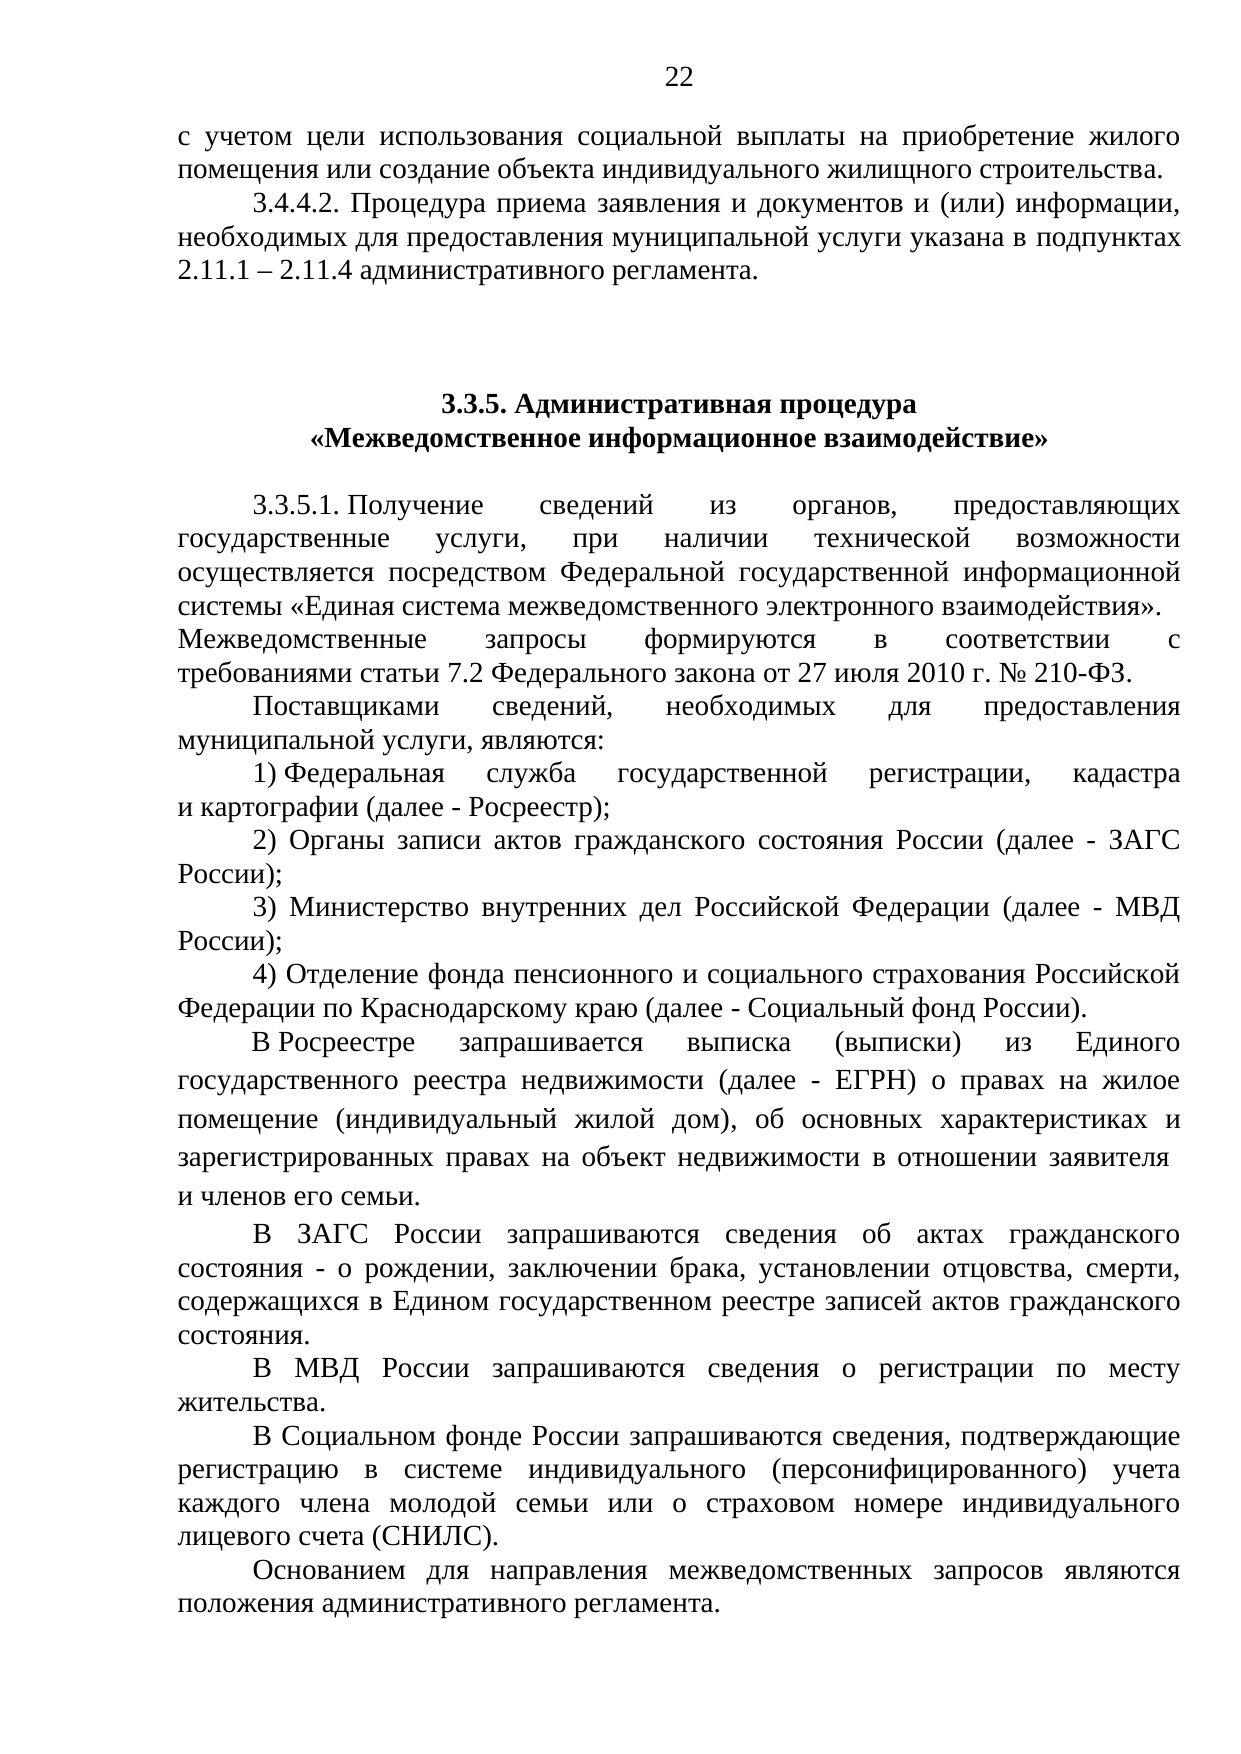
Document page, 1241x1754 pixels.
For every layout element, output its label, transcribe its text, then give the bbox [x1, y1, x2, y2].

text В Социальном фонде России запрашиваются сведения, подтверждающие регистрацию в системе индивидуального (персонифицированного) учета каждого члена молодой семьи или о страховом номере индивидуального лицевого счета (СНИЛС). [177, 1418, 1181, 1552]
text 3.4.4.2. Процедура приема заявления и документов и (или) информации, необходимых для предоставления муниципальной услуги указана в подпунктах 2.11.1 – 2.11.4 административного регламента. [177, 185, 1181, 286]
text 3) Министерство внутренних дел Российской Федерации (далее - МВД России); [177, 889, 1181, 957]
text 4) Отделение фонда пенсионного и социального страхования Российской Федерации по Краснодарскому краю (далее - Социальный фонд России). [177, 957, 1181, 1024]
text 2) Органы записи актов гражданского состояния России (далее - ЗАГС России); [177, 822, 1181, 889]
text «Межведомственное информационное взаимодействие» [177, 420, 1181, 453]
text В Росреестре запрашивается выписка (выписки) из Единого государственного реестра недвижимости (далее - ЕГРН) о правах на жилое помещение (индивидуальный жилой дом), об основных характеристиках и зарегистрированных правах на объект недвижимости в отношении заявителя и членов его семьи. [177, 1024, 1181, 1211]
text 3.3.5.1. Получение сведений из органов, предоставляющих государственные услуги, при наличии технической возможности осуществляется посредством Федеральной государственной информационной системы «Единая система межведомственного электронного взаимодействия». [177, 487, 1181, 621]
text Поставщиками сведений, необходимых для предоставления муниципальной услуги, являются: [177, 688, 1181, 755]
text В МВД России запрашиваются сведения о регистрации по месту жительства. [177, 1351, 1181, 1418]
text В ЗАГС России запрашиваются сведения об актах гражданского состояния - о рождении, заключении брака, установлении отцовства, смерти, содержащихся в Едином государственном реестре записей актов гражданского состояния. [177, 1216, 1181, 1351]
text 3.3.5. Административная процедура [177, 386, 1181, 420]
text Основанием для направления межведомственных запросов являются положения административного регламента. [177, 1552, 1181, 1619]
text Межведомственные запросы формируются в соответствии с требованиями статьи 7.2 Федерального закона от 27 июля 2010 г. № 210-ФЗ. [177, 621, 1181, 688]
text 1) Федеральная служба государственной регистрации, кадастра и картографии (далее - Росреестр); [177, 755, 1181, 822]
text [177, 118, 1181, 185]
